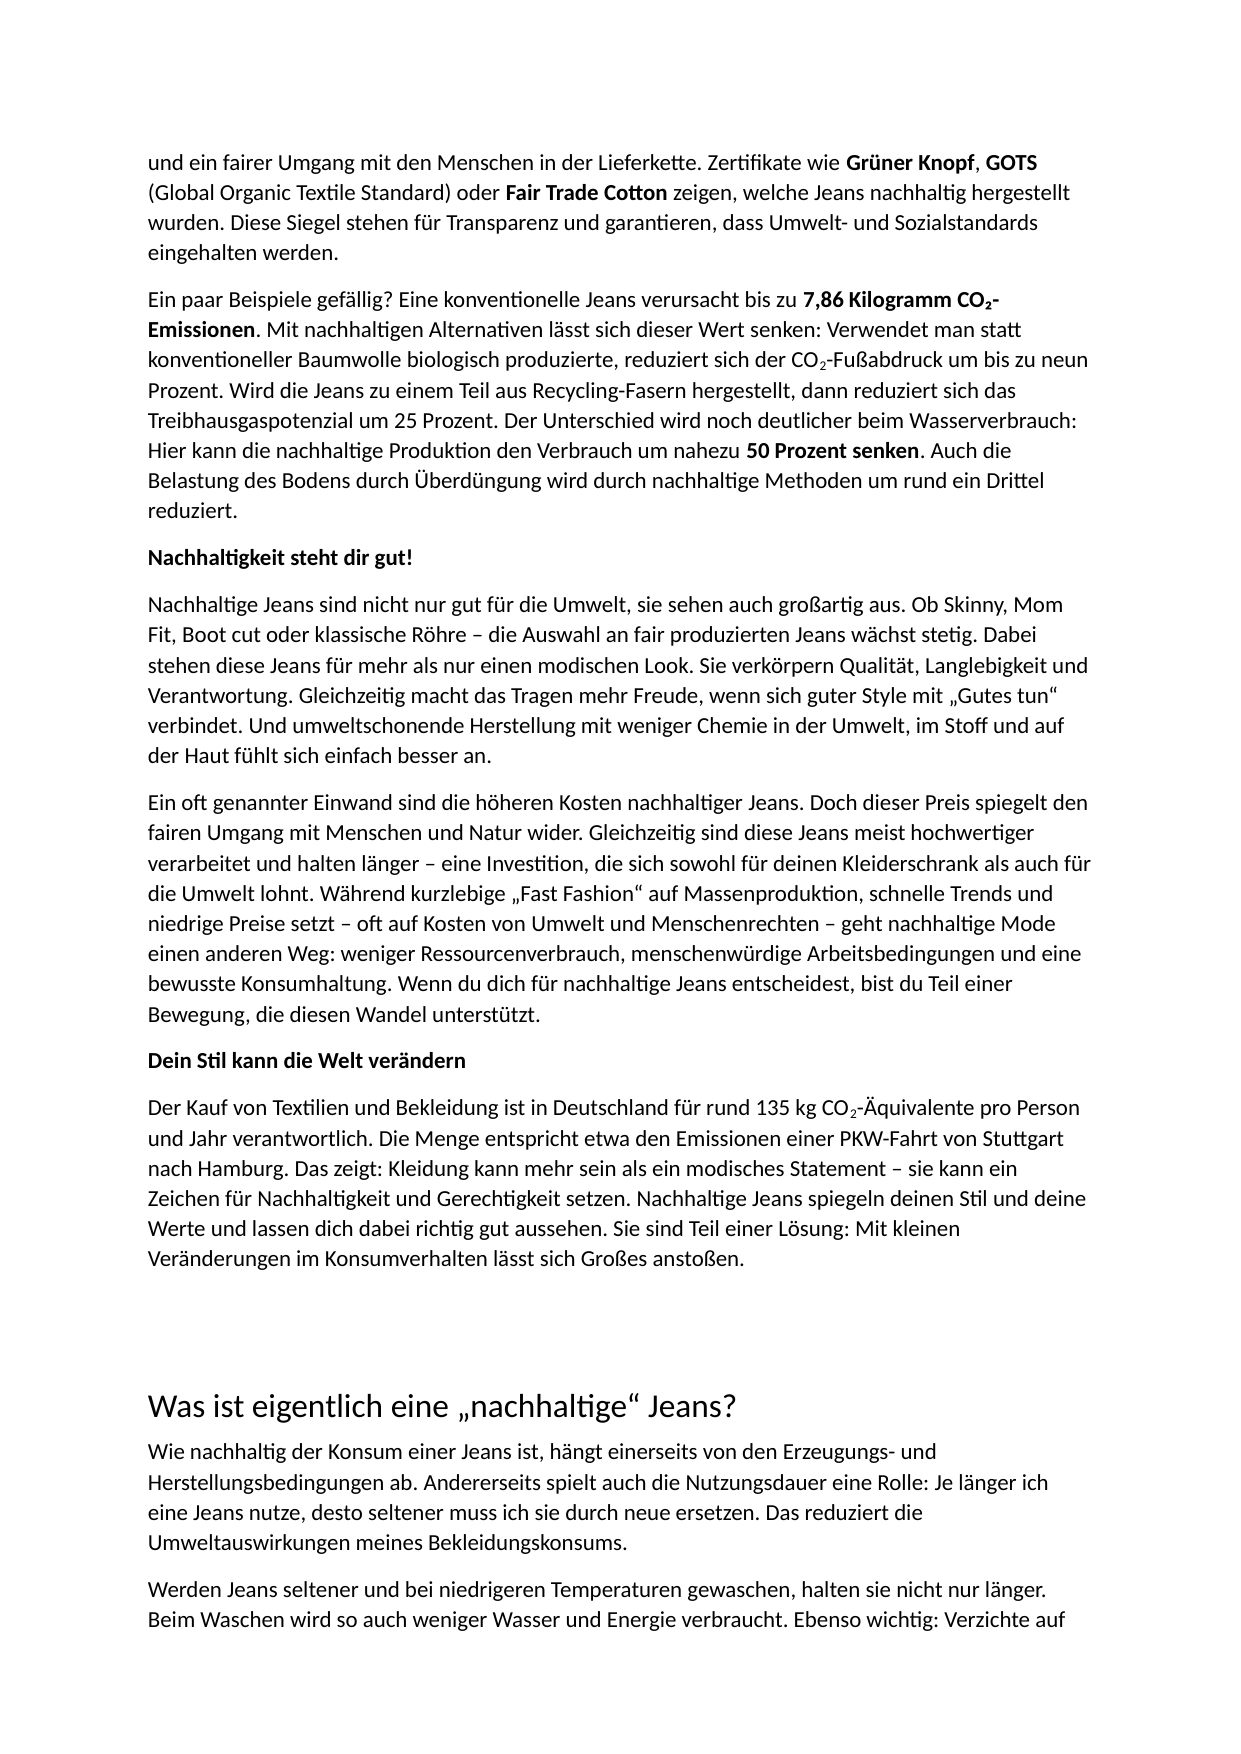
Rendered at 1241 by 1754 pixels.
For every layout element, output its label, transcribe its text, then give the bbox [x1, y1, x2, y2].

text Ein paar Beispiele gefällig? Eine konventionelle Jeans verursacht bis zu 7,86 Kilogramm CO₂-Emissionen. Mit nachhaltigen Alternativen lässt sich dieser Wert senken: Verwendet man statt konventioneller Baumwolle biologisch produzierte, reduziert sich der CO2-Fußabdruck um bis zu neun Prozent. Wird die Jeans zu einem Teil aus Recycling-Fasern hergestellt, dann reduziert sich das Treibhausgaspotenzial um 25 Prozent. Der Unterschied wird noch deutlicher beim Wasserverbrauch: Hier kann die nachhaltige Produktion den Verbrauch um nahezu 50 Prozent senken. Auch die Belastung des Bodens durch Überdüngung wird durch nachhaltige Methoden um rund ein Drittel reduziert. [148, 285, 1093, 524]
text Ein oft genannter Einwand sind die höheren Kosten nachhaltiger Jeans. Doch dieser Preis spiegelt den fairen Umgang mit Menschen und Natur wider. Gleichzeitig sind diese Jeans meist hochwertiger verarbeitet und halten länger – eine Investition, die sich sowohl für deinen Kleiderschrank als auch für die Umwelt lohnt. Während kurzlebige „Fast Fashion“ auf Massenproduktion, schnelle Trends und niedrige Preise setzt – oft auf Kosten von Umwelt und Menschenrechten – geht nachhaltige Mode einen anderen Weg: weniger Ressourcenverbrauch, menschenwürdige Arbeitsbedingungen und eine bewusste Konsumhaltung. Wenn du dich für nachhaltige Jeans entscheidest, bist du Teil einer Bewegung, die diesen Wandel unterstützt. [148, 788, 1093, 1028]
text Nachhaltige Jeans sind nicht nur gut für die Umwelt, sie sehen auch großartig aus. Ob Skinny, Mom Fit, Boot cut oder klassische Röhre – die Auswahl an fair produzierten Jeans wächst stetig. Dabei stehen diese Jeans für mehr als nur einen modischen Look. Sie verkörpern Qualität, Langlebigkeit und Verantwortung. Gleichzeitig macht das Tragen mehr Freude, wenn sich guter Style mit „Gutes tun“ verbindet. Und umweltschonende Herstellung mit weniger Chemie in der Umwelt, im Stoff und auf der Haut fühlt sich einfach besser an. [148, 590, 1093, 769]
subtitle Was ist eigentlich eine „nachhaltige“ Jeans? [148, 1385, 1093, 1426]
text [148, 1575, 1093, 1633]
text Dein Stil kann die Welt verändern [148, 1047, 1093, 1074]
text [148, 148, 1093, 266]
text Der Kauf von Textilien und Bekleidung ist in Deutschland für rund 135 kg CO2-Äquivalente pro Person und Jahr verantwortlich. Die Menge entspricht etwa den Emissionen einer PKW-Fahrt von Stuttgart nach Hamburg. Das zeigt: Kleidung kann mehr sein als ein modisches Statement – sie kann ein Zeichen für Nachhaltigkeit und Gerechtigkeit setzen. Nachhaltige Jeans spiegeln deinen Stil und deine Werte und lassen dich dabei richtig gut aussehen. Sie sind Teil einer Lösung: Mit kleinen Veränderungen im Konsumverhalten lässt sich Großes anstoßen. [148, 1093, 1093, 1272]
text Wie nachhaltig der Konsum einer Jeans ist, hängt einerseits von den Erzeugungs- und Herstellungsbedingungen ab. Andererseits spielt auch die Nutzungsdauer eine Rolle: Je länger ich eine Jeans nutze, desto seltener muss ich sie durch neue ersetzen. Das reduziert die Umweltauswirkungen meines Bekleidungskonsums. [148, 1437, 1093, 1556]
text Nachhaltigkeit steht dir gut! [148, 543, 1093, 571]
